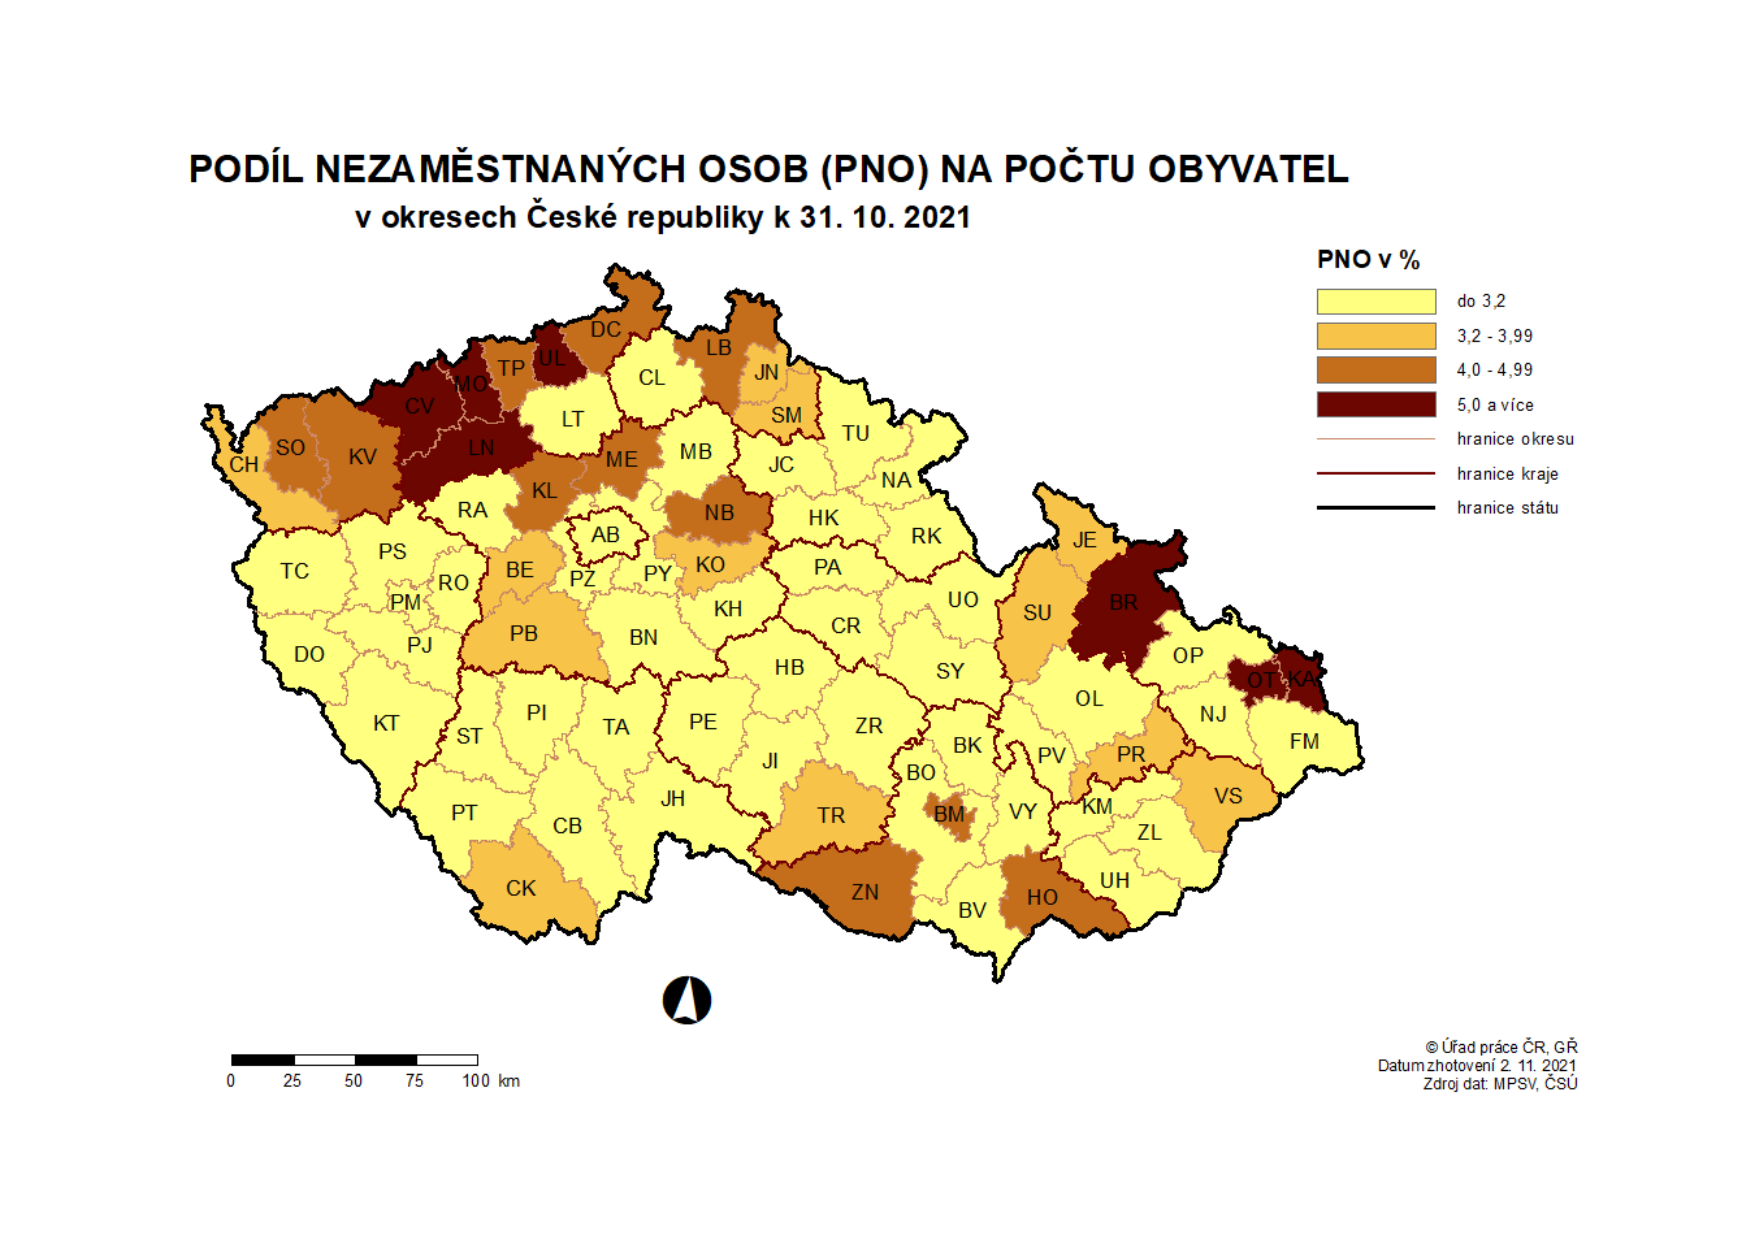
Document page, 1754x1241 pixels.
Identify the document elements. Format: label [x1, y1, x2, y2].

picture [147, 103, 1607, 1135]
